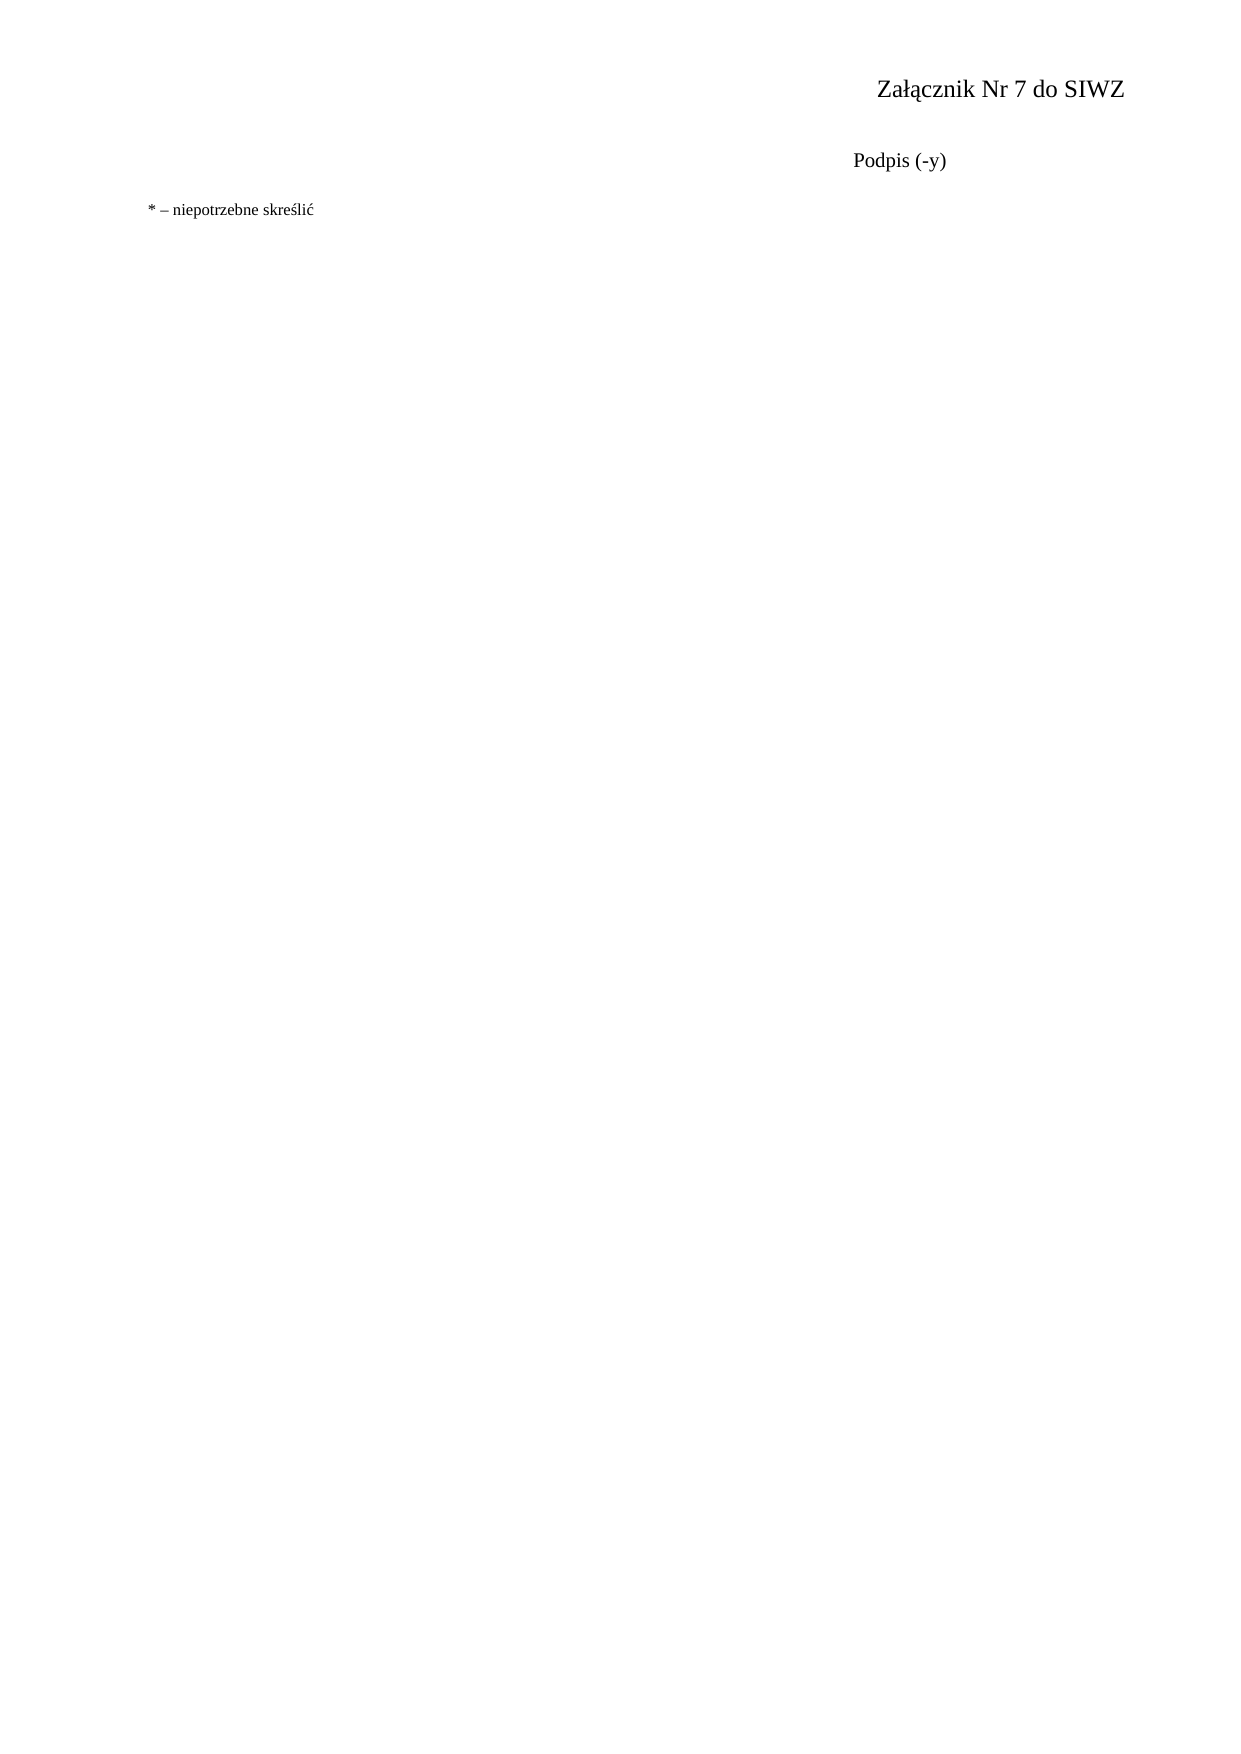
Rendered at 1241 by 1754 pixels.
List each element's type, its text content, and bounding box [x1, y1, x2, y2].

text * – niepotrzebne skreślić [148, 199, 1125, 218]
text Podpis (-y) [148, 148, 1125, 172]
